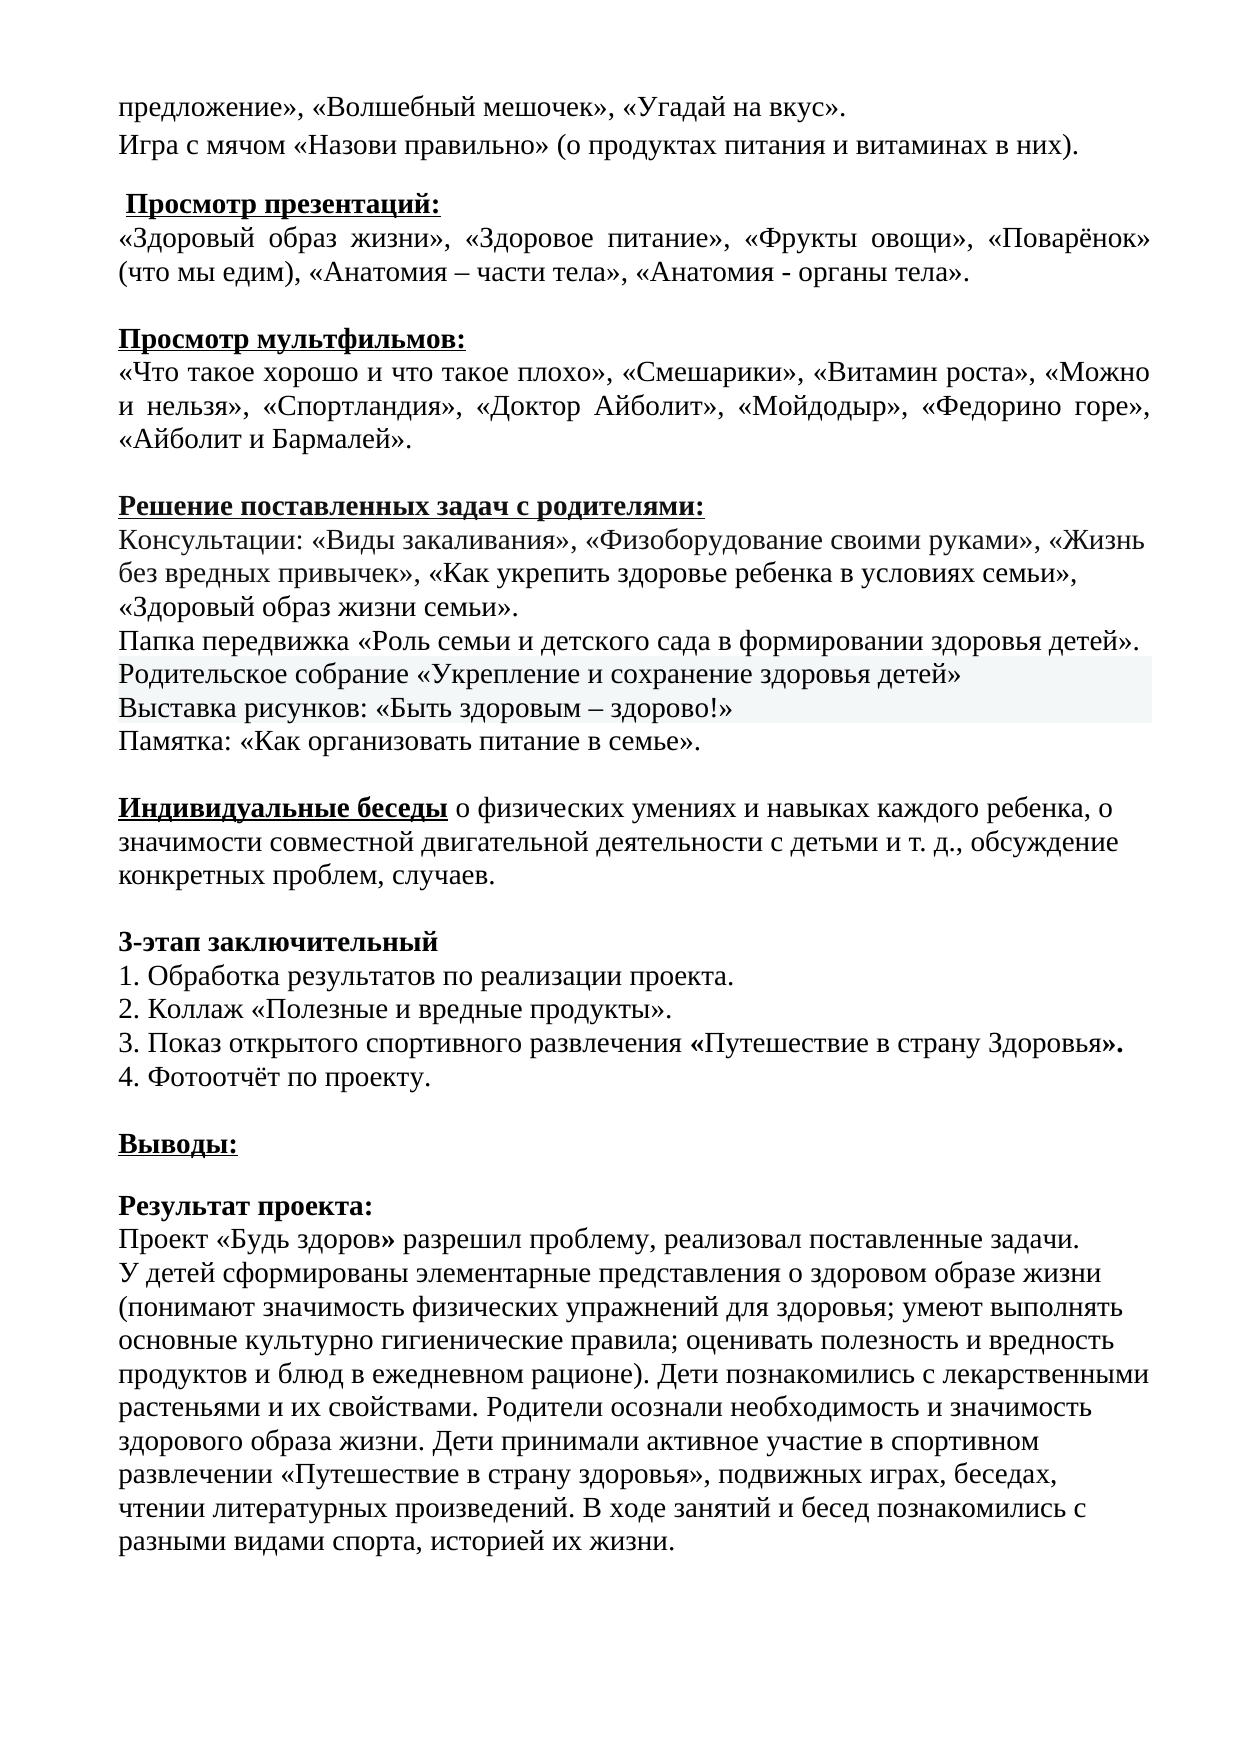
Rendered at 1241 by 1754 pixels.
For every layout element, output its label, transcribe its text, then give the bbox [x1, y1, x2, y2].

text Просмотр презентаций: [118, 187, 1152, 220]
text Родительское собрание «Укрепление и сохранение здоровья детей» [118, 656, 1152, 690]
text 3-этап заключительный [118, 924, 1152, 958]
text Выставка рисунков: «Быть здоровым – здорово!» [118, 690, 1152, 723]
text У детей сформированы элементарные представления о здоровом образе жизни (понимают значимость физических упражнений для здоровья; умеют выполнять основные культурно гигиенические правила; оценивать полезность и вредность продуктов и блюд в ежедневном рационе). Дети познакомились с лекарственными растеньями и их свойствами. Родители осознали необходимость и значимость здорового образа жизни. Дети принимали активное участие в спортивном развлечении «Путешествие в страну здоровья», подвижных играх, беседах, чтении литературных произведений. В ходе занятий и бесед познакомились с разными видами спорта, историей их жизни. [118, 1255, 1152, 1557]
text 3. Показ открытого спортивного развлечения «Путешествие в страну Здоровья». 4. Фотоотчёт по проекту. [118, 1025, 1152, 1092]
text Выводы: [118, 1126, 1152, 1159]
text Решение поставленных задач с родителями: [118, 488, 1152, 522]
text 1. Обработка результатов по реализации проекта. [118, 958, 1152, 992]
text Консультации: «Виды закаливания», «Физоборудование своими руками», «Жизнь без вредных привычек», «Как укрепить здоровье ребенка в условиях семьи», «Здоровый образ жизни семьи». [118, 522, 1152, 623]
text Проект «Будь здоров» разрешил проблему, реализовал поставленные задачи. [118, 1222, 1152, 1255]
text 2. Коллаж «Полезные и вредные продукты». [118, 992, 1152, 1025]
text Памятка: «Как организовать питание в семье». [118, 723, 1152, 757]
text Результат проекта: [118, 1188, 1152, 1222]
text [118, 89, 1152, 161]
text Просмотр мультфильмов: [118, 321, 1152, 354]
text «Здоровый образ жизни», «Здоровое питание», «Фрукты овощи», «Поварёнок» (что мы едим), «Анатомия – части тела», «Анатомия - органы тела». [118, 220, 1152, 287]
text «Что такое хорошо и что такое плохо», «Смешарики», «Витамин роста», «Можно и нельзя», «Спортландия», «Доктор Айболит», «Мойдодыр», «Федорино горе», «Айболит и Бармалей». [118, 354, 1152, 455]
text Папка передвижка «Роль семьи и детского сада в формировании здоровья детей». [118, 623, 1152, 656]
text Индивидуальные беседы о физических умениях и навыках каждого ребенка, о значимости совместной двигательной деятельности с детьми и т. д., обсуждение конкретных проблем, случаев. [118, 790, 1152, 891]
